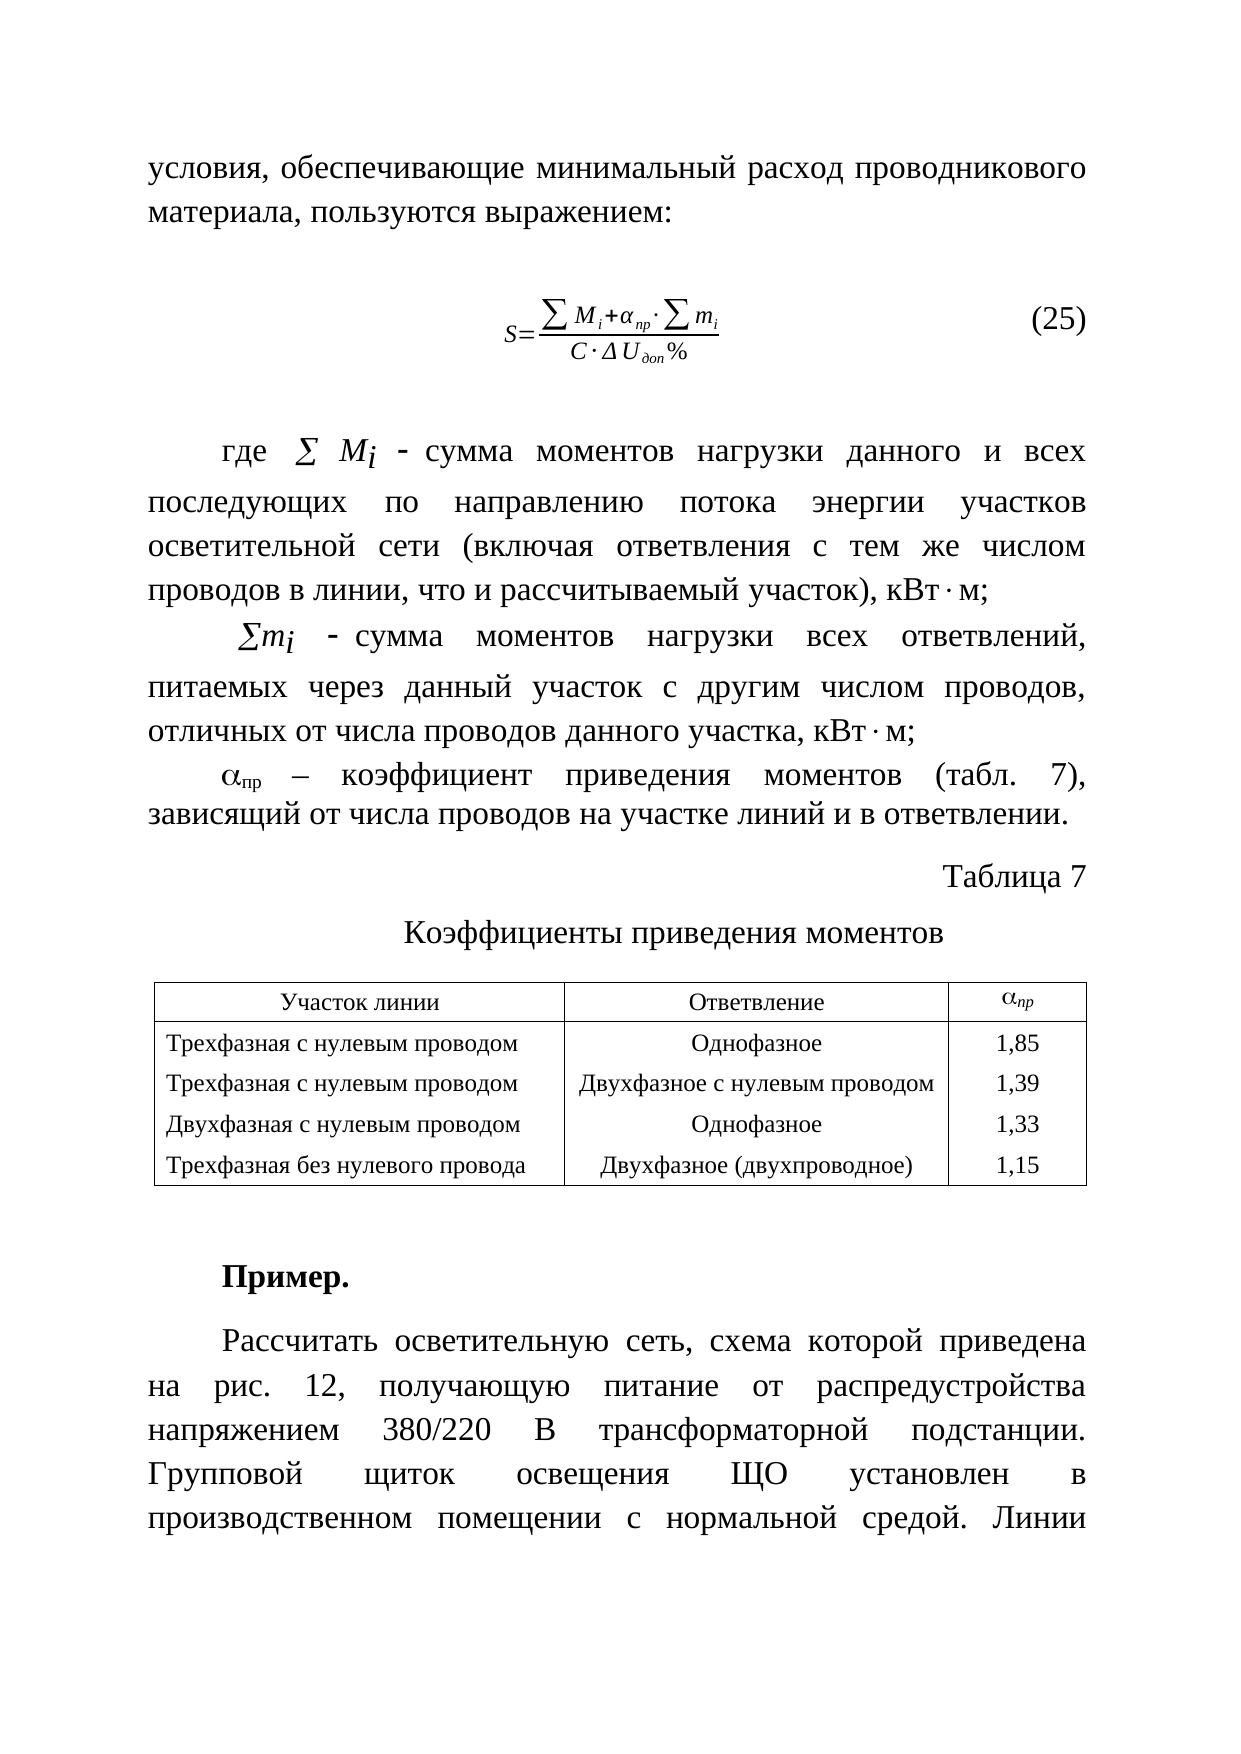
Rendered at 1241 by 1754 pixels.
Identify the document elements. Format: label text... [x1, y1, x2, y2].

table_cell Двухфазное (двухпроводное) [565, 1145, 948, 1185]
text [148, 1321, 1086, 1535]
table_cell 1,33 [949, 1103, 1086, 1144]
table_cell Однофазное [565, 1022, 948, 1062]
table_header пр [949, 983, 1086, 1021]
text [148, 148, 1086, 230]
table_cell 1,85 [949, 1022, 1086, 1062]
table_header (25) [1019, 289, 1104, 373]
table_cell 1,15 [949, 1145, 1086, 1185]
table_cell Трехфазная без нулевого провода [155, 1145, 564, 1185]
text Таблица 7 [886, 856, 1086, 895]
text mi сумма моментов нагрузки всех ответвлений, питаемых через данный участок с другим числом проводов, отличных от числа проводов данного участка, кВтм; [148, 615, 1086, 749]
table_cell Трехфазная с нулевым проводом [155, 1022, 564, 1062]
table_header [136, 289, 1019, 373]
table_cell 1,39 [949, 1062, 1086, 1103]
table_header Ответвление [565, 983, 948, 1021]
text пр – коэффициент приведения моментов (табл. 7), зависящий от числа проводов на участке линий и в ответвлении. [148, 755, 1086, 831]
table_cell Трехфазная с нулевым проводом [155, 1062, 564, 1103]
text Пример. [148, 1256, 1086, 1294]
table_cell Однофазное [565, 1103, 948, 1144]
table_cell Двухфазное с нулевым проводом [565, 1062, 948, 1103]
table_header Участок линии [155, 983, 564, 1021]
text Коэффициенты приведения моментов [261, 913, 1086, 951]
text где  Mi сумма моментов нагрузки данного и всех последующих по направлению потока энергии участков осветительной сети (включая ответвления с тем же числом проводов в линии, что и рассчитываемый участок), кВтм; [148, 430, 1086, 608]
table_cell Двухфазная с нулевым проводом [155, 1103, 564, 1144]
